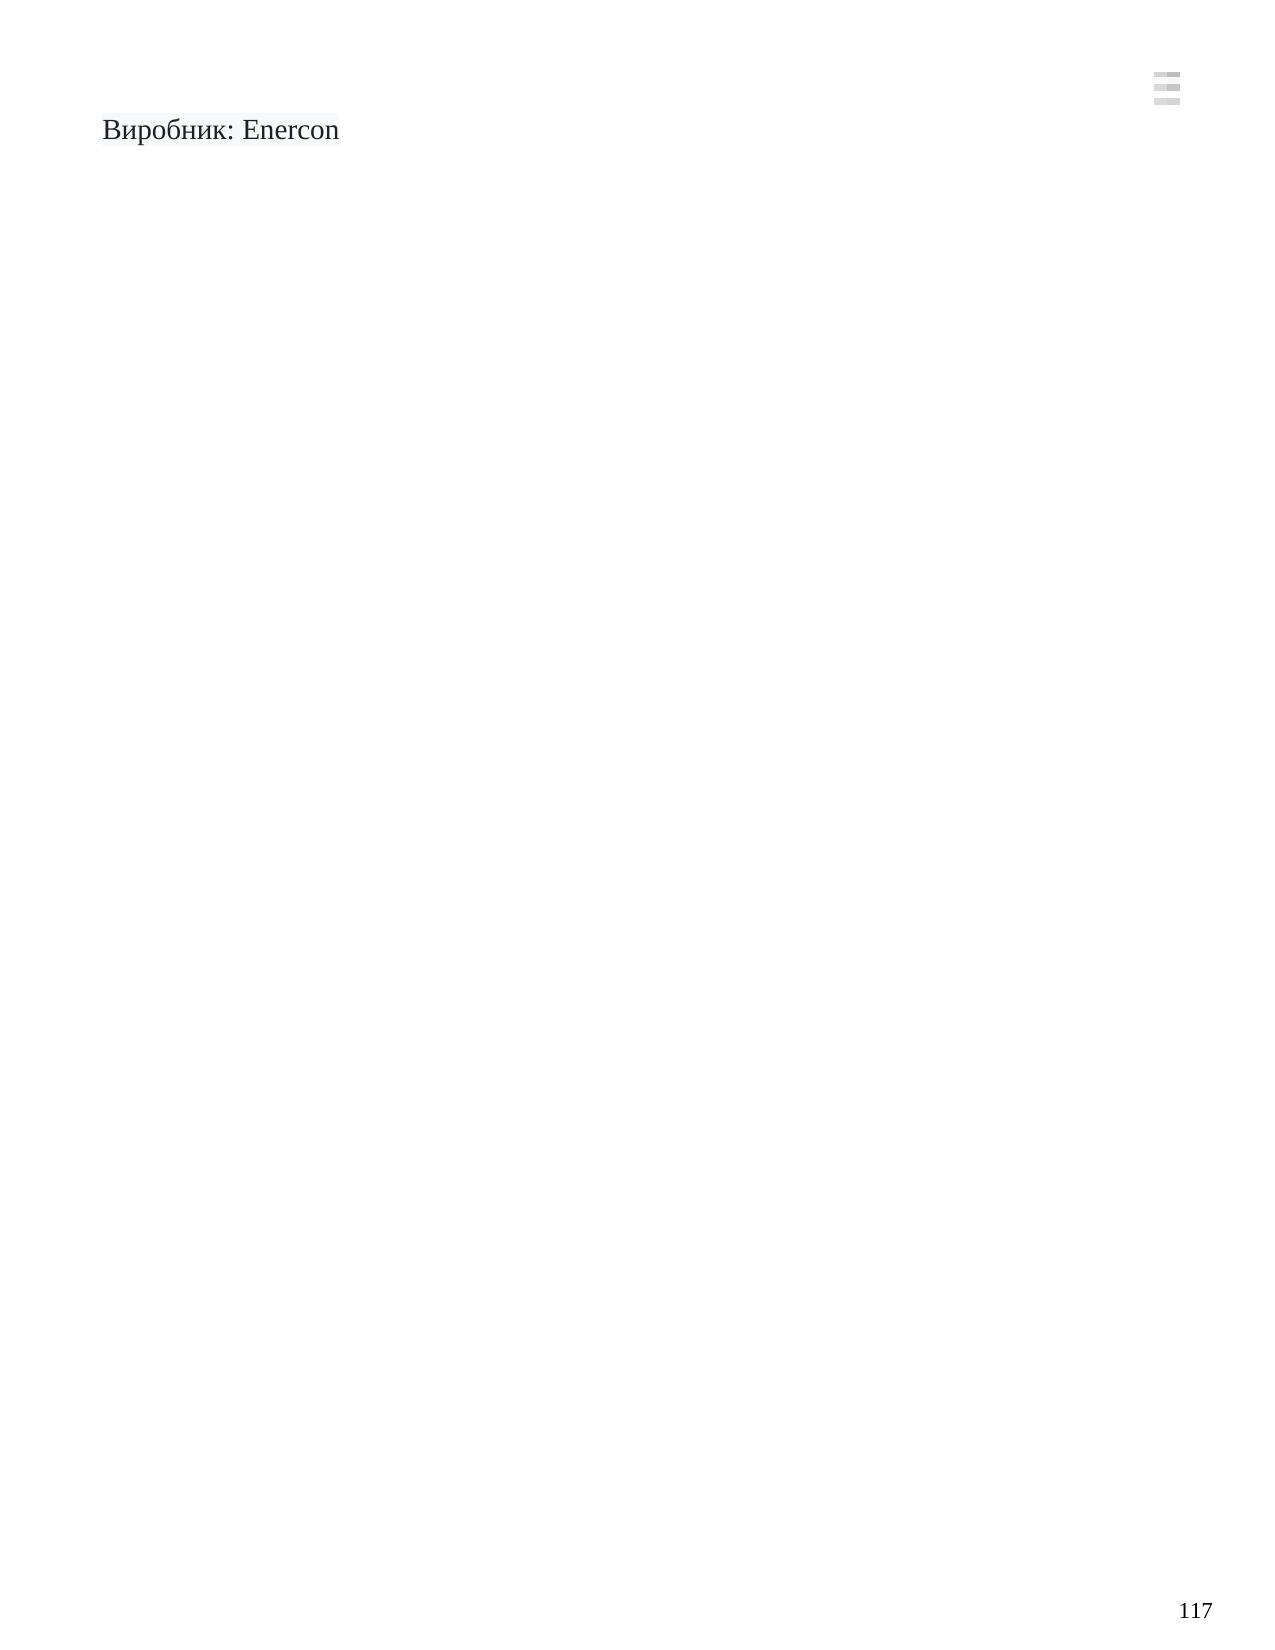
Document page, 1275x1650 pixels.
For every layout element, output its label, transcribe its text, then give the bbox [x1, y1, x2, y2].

picture [1142, 72, 1194, 105]
text Матеріал: Скловолокно GRP (епоксидна смола); інтегрований захист освітлення; Виробник: Enercon [102, 112, 1113, 146]
